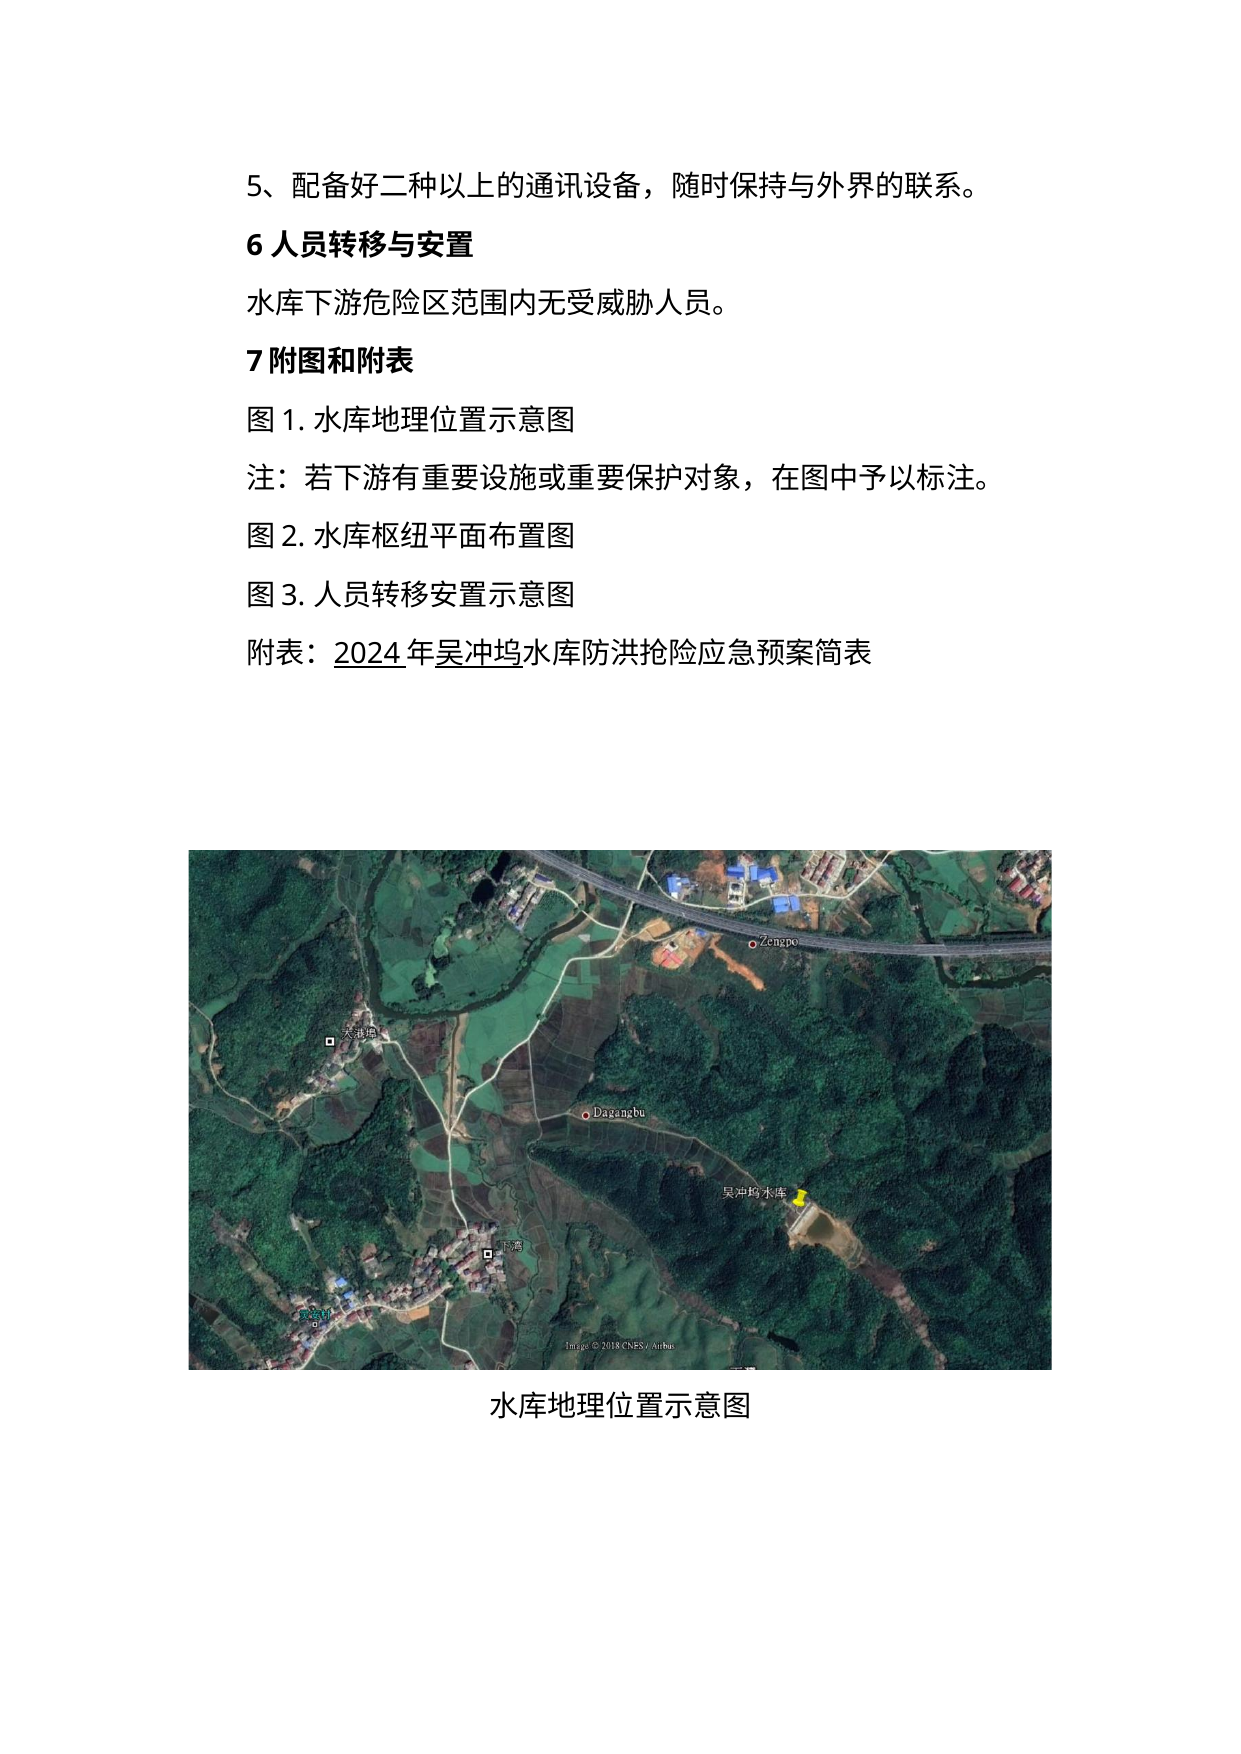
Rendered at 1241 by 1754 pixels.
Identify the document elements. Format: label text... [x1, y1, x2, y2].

text 图1. 水库地理位置示意图 [187, 383, 1053, 442]
text 附表：2024年吴冲坞水库防洪抢险应急预案简表 [187, 617, 1053, 675]
text 7附图和附表 [187, 325, 1053, 383]
text 6 人员转移与安置 [187, 208, 1053, 267]
text 5、配备好二种以上的通讯设备，随时保持与外界的联系。 [187, 150, 1053, 208]
text 水库下游危险区范围内无受威胁人员。 [187, 267, 1053, 325]
picture [188, 850, 1052, 1370]
text 注：若下游有重要设施或重要保护对象，在图中予以标注。 [187, 442, 1053, 500]
text 图3. 人员转移安置示意图 [187, 558, 1053, 617]
text 图2. 水库枢纽平面布置图 [187, 500, 1053, 558]
text 水库地理位置示意图 [187, 1370, 1053, 1428]
